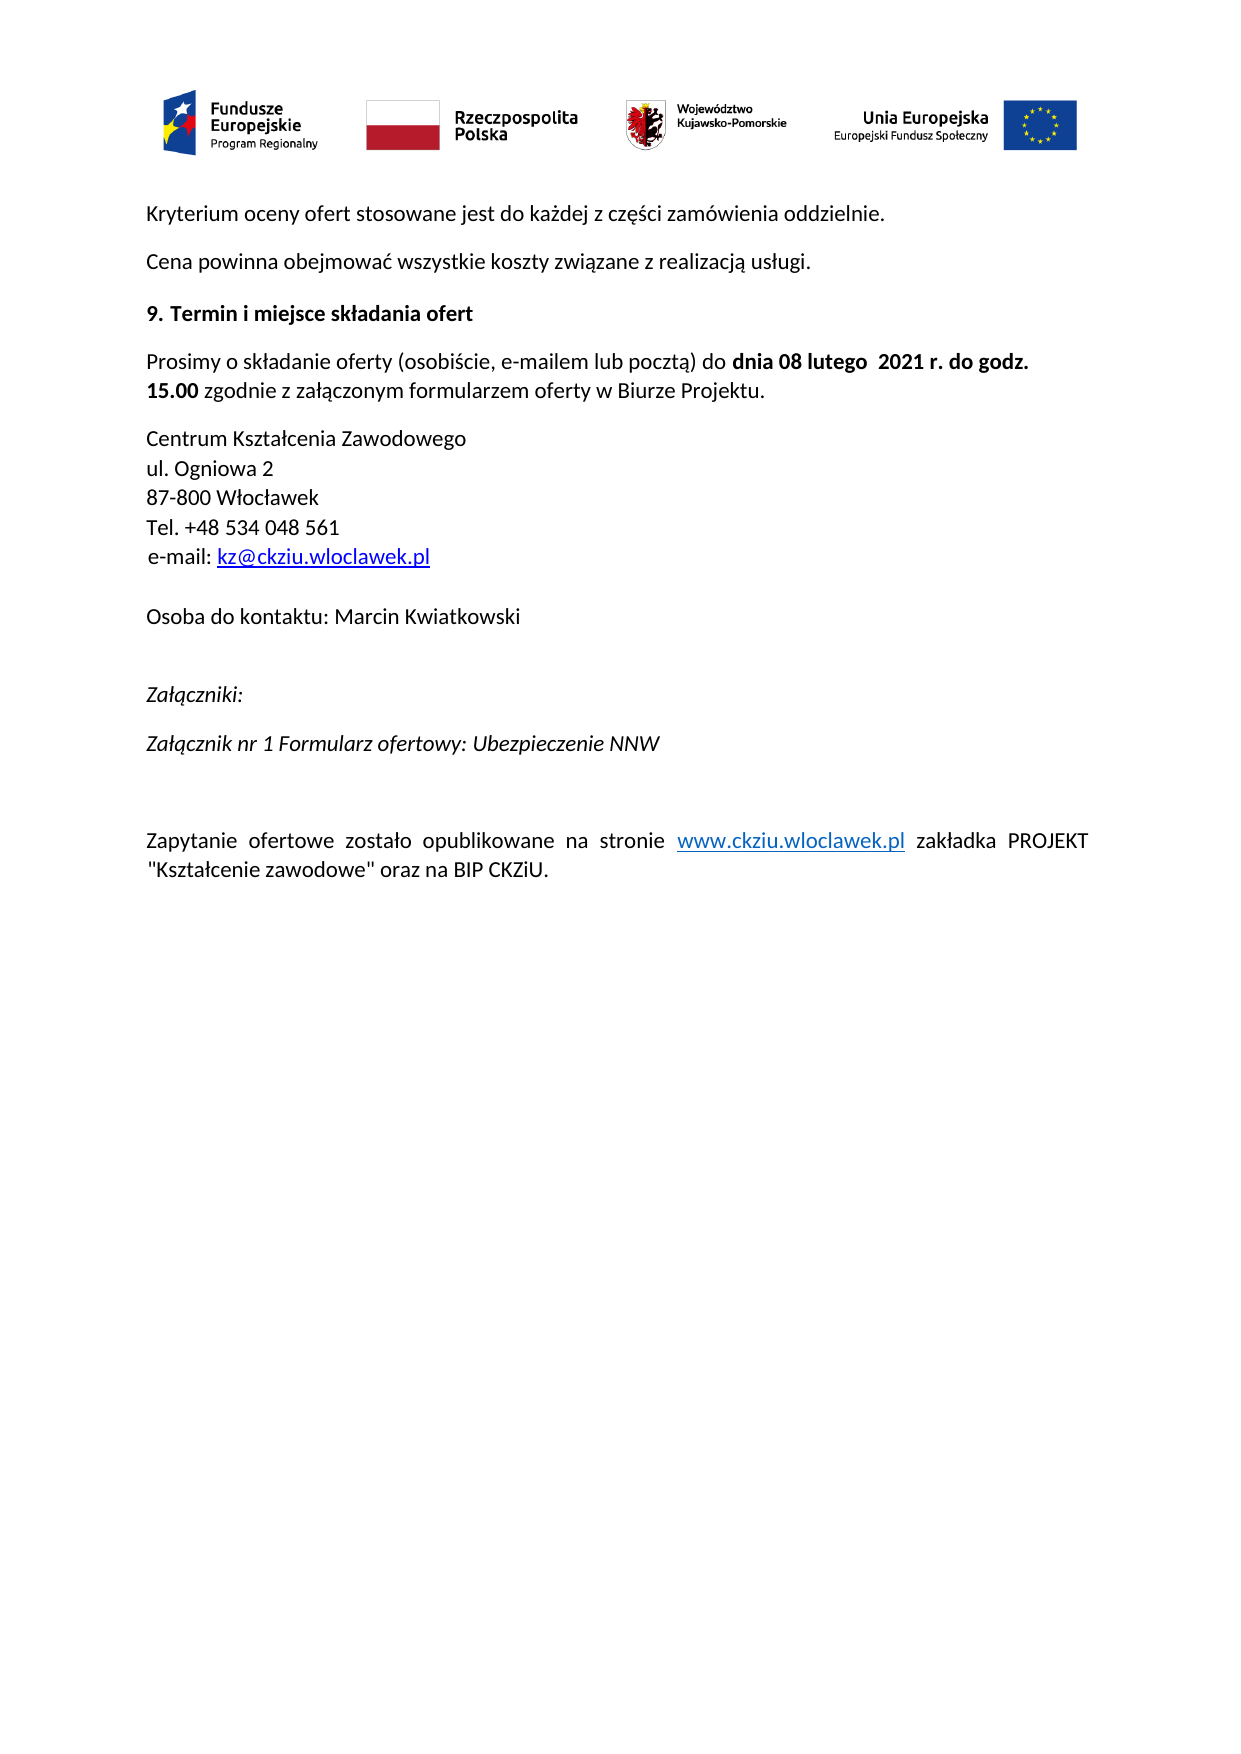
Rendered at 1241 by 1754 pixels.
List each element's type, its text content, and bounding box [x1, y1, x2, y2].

text Centrum Kształcenia Zawodowego [146, 424, 1089, 453]
text 15.00 zgodnie z załączonym formularzem oferty w Biurze Projektu. [146, 376, 1089, 404]
text Załączniki: [146, 681, 1093, 708]
picture [147, 73, 1093, 171]
text ul. Ogniowa 2 [146, 454, 1089, 482]
text Kryterium oceny ofert stosowane jest do każdej z części zamówienia oddzielnie. [146, 199, 1089, 227]
text Prosimy o składanie oferty (osobiście, e-mailem lub pocztą) do dnia 08 lutego 2021 r. do godz. [146, 347, 1089, 375]
subtitle 9. Termin i miejsce składania ofert [146, 299, 1093, 327]
text Osoba do kontaktu: Marcin Kwiatkowski [146, 602, 1089, 631]
text Tel. +48 534 048 561 [146, 513, 1089, 541]
text e-mail: kz@ckziu.wloclawek.pl [148, 542, 1093, 570]
text Zapytanie ofertowe zostało opublikowane na stronie www.ckziu.wloclawek.pl zakładka PROJEKT "Kształcenie zawodowe" oraz na BIP CKZiU. [146, 827, 1089, 883]
text Cena powinna obejmować wszystkie koszty związane z realizacją usługi. [146, 247, 1089, 275]
text Załącznik nr 1 Formularz ofertowy: Ubezpieczenie NNW [146, 729, 1093, 757]
text 87-800 Włocławek [146, 483, 1089, 511]
